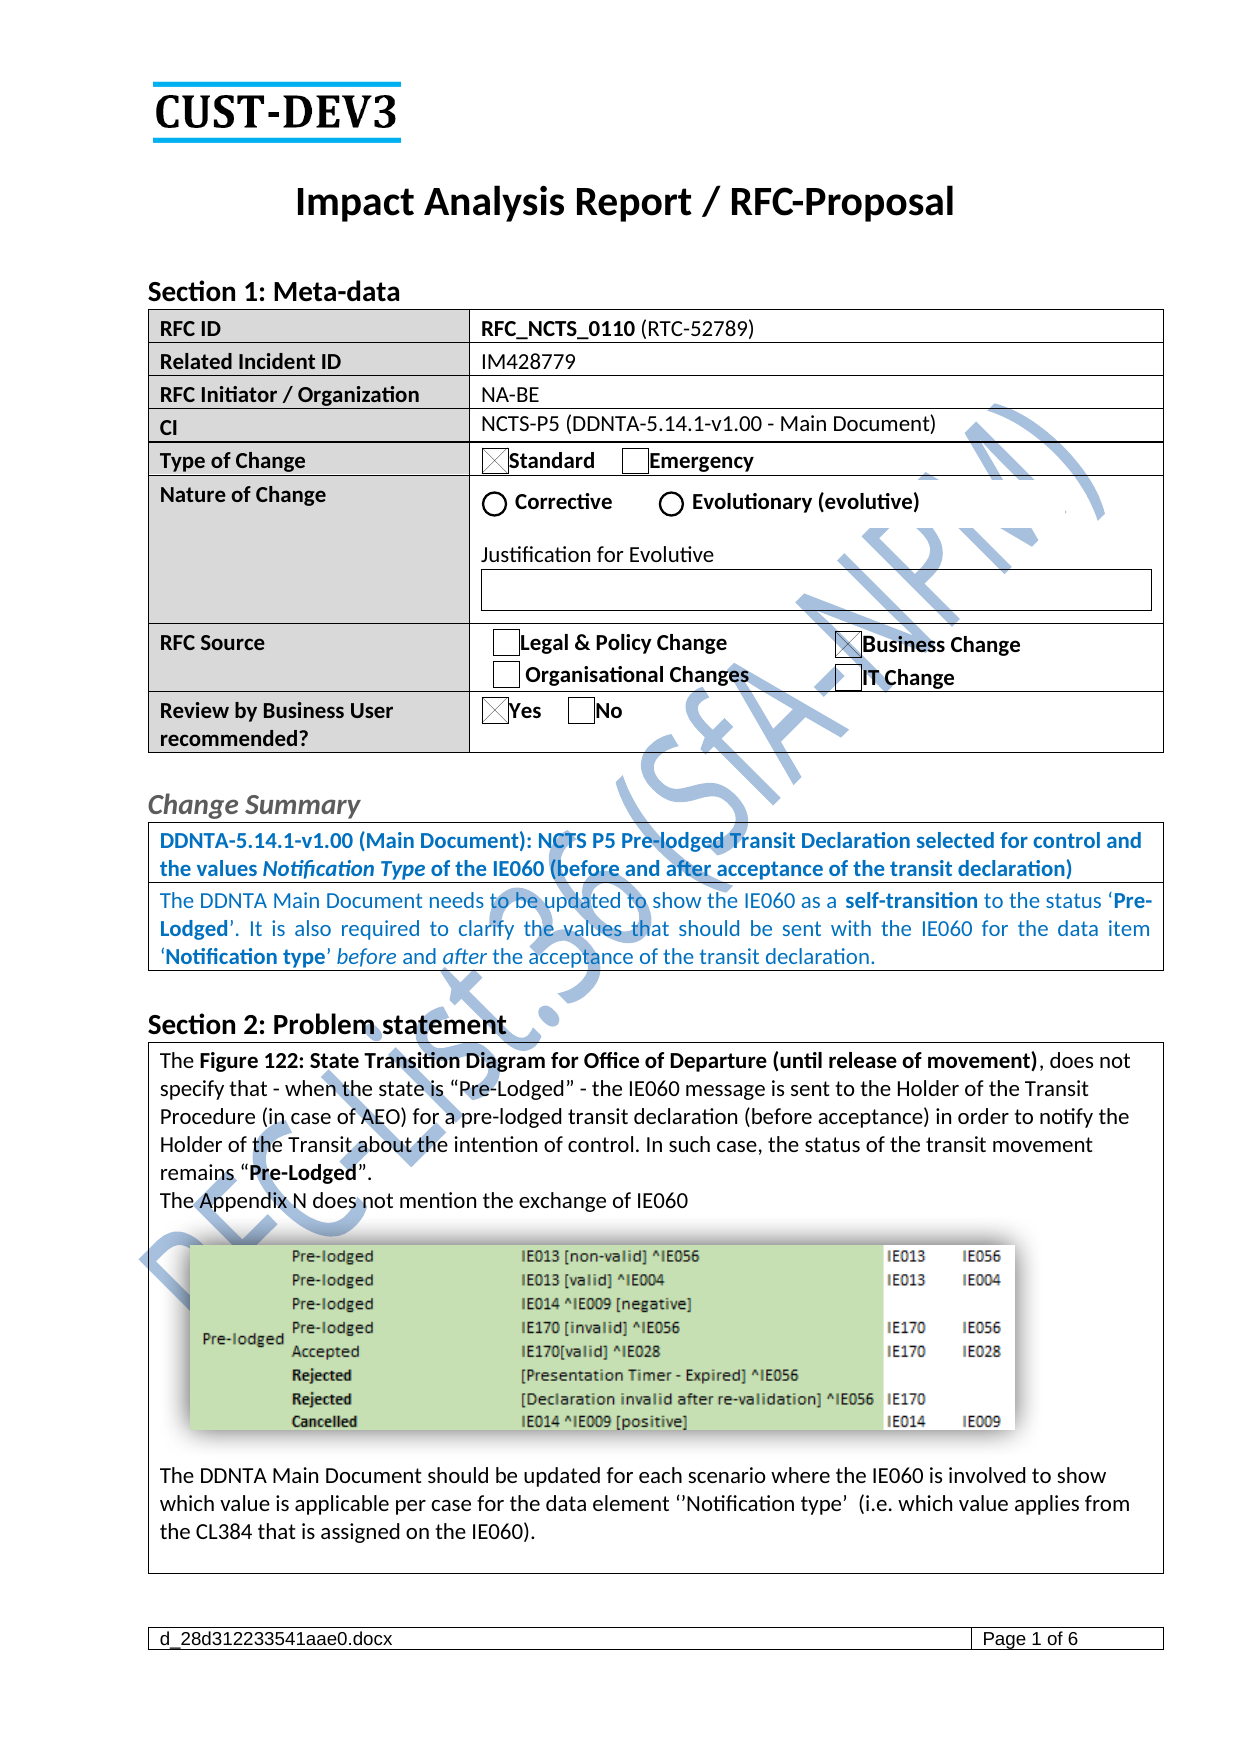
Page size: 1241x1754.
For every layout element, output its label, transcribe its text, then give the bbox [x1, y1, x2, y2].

table_cell Related Incident ID [149, 343, 469, 375]
table_cell RFC Initiator / Organization [149, 376, 469, 408]
table_cell Type of Change [149, 443, 469, 474]
text Section 1: Meta-data [148, 273, 1102, 308]
table_cell The DDNTA Main Document needs to be updated to show the IE060 as a self-transition to the status ‘Pre-Lodged’. It is also required to clarify the values that should be sent with the IE060 for the data item ‘Notification type’ before and after the acceptance of the transit declaration. [149, 883, 1163, 970]
table_header DDNTA-5.14.1-v1.00 (Main Document): NCTS P5 Pre-lodged Transit Declaration selected for control and the values Notification Type of the IE060 (before and after acceptance of the transit declaration) [149, 823, 1163, 882]
table_cell CI [149, 409, 469, 441]
table_cell IM428779 [470, 343, 1163, 375]
table_cell Nature of Change [149, 476, 469, 623]
table_cell Yes No [470, 692, 1163, 752]
text Section 2: Problem statement [148, 1006, 1102, 1042]
table_cell Review by Business User recommended? [149, 692, 469, 752]
table_cell Standard Emergency [470, 443, 1163, 474]
table_cell RFC Source [149, 624, 469, 691]
picture [147, 75, 406, 149]
table_cell NA-BE [470, 376, 1163, 408]
picture [190, 1245, 1015, 1430]
table_cell NCTS-P5 (DDNTA-5.14.1-v1.00 - Main Document) [470, 409, 1163, 441]
table_header RFC_NCTS_0110 (RTC-52789) [470, 310, 1163, 342]
subtitle Impact Analysis Report / RFC-Proposal [148, 175, 1102, 226]
table_cell Justification for Evolutive [470, 476, 1163, 623]
text Change Summary [148, 786, 1102, 822]
table_header The Figure 122: State Transition Diagram for Office of Departure (until release of movement), does not specify that - when the state is “Pre-Lodged” - the IE060 message is sent to the Holder of the Transit Procedure (in case of AEO) for a pre-lodged transit declaration (before acceptance) in order to notify the Holder of the Transit about the intention of control. In such case, the status of the transit movement remains “Pre-Lodged”. The Appendix N does not mention the exchange of IE060 The DDNTA Main Document should be updated for each scenario where the IE060 is involved to show which value is applicable per case for the data element ‘’Notification type’ (i.e. which value applies from the CL384 that is assigned on the IE060). [149, 1043, 1163, 1573]
table_cell [470, 624, 1163, 691]
table_header RFC ID [149, 310, 469, 342]
